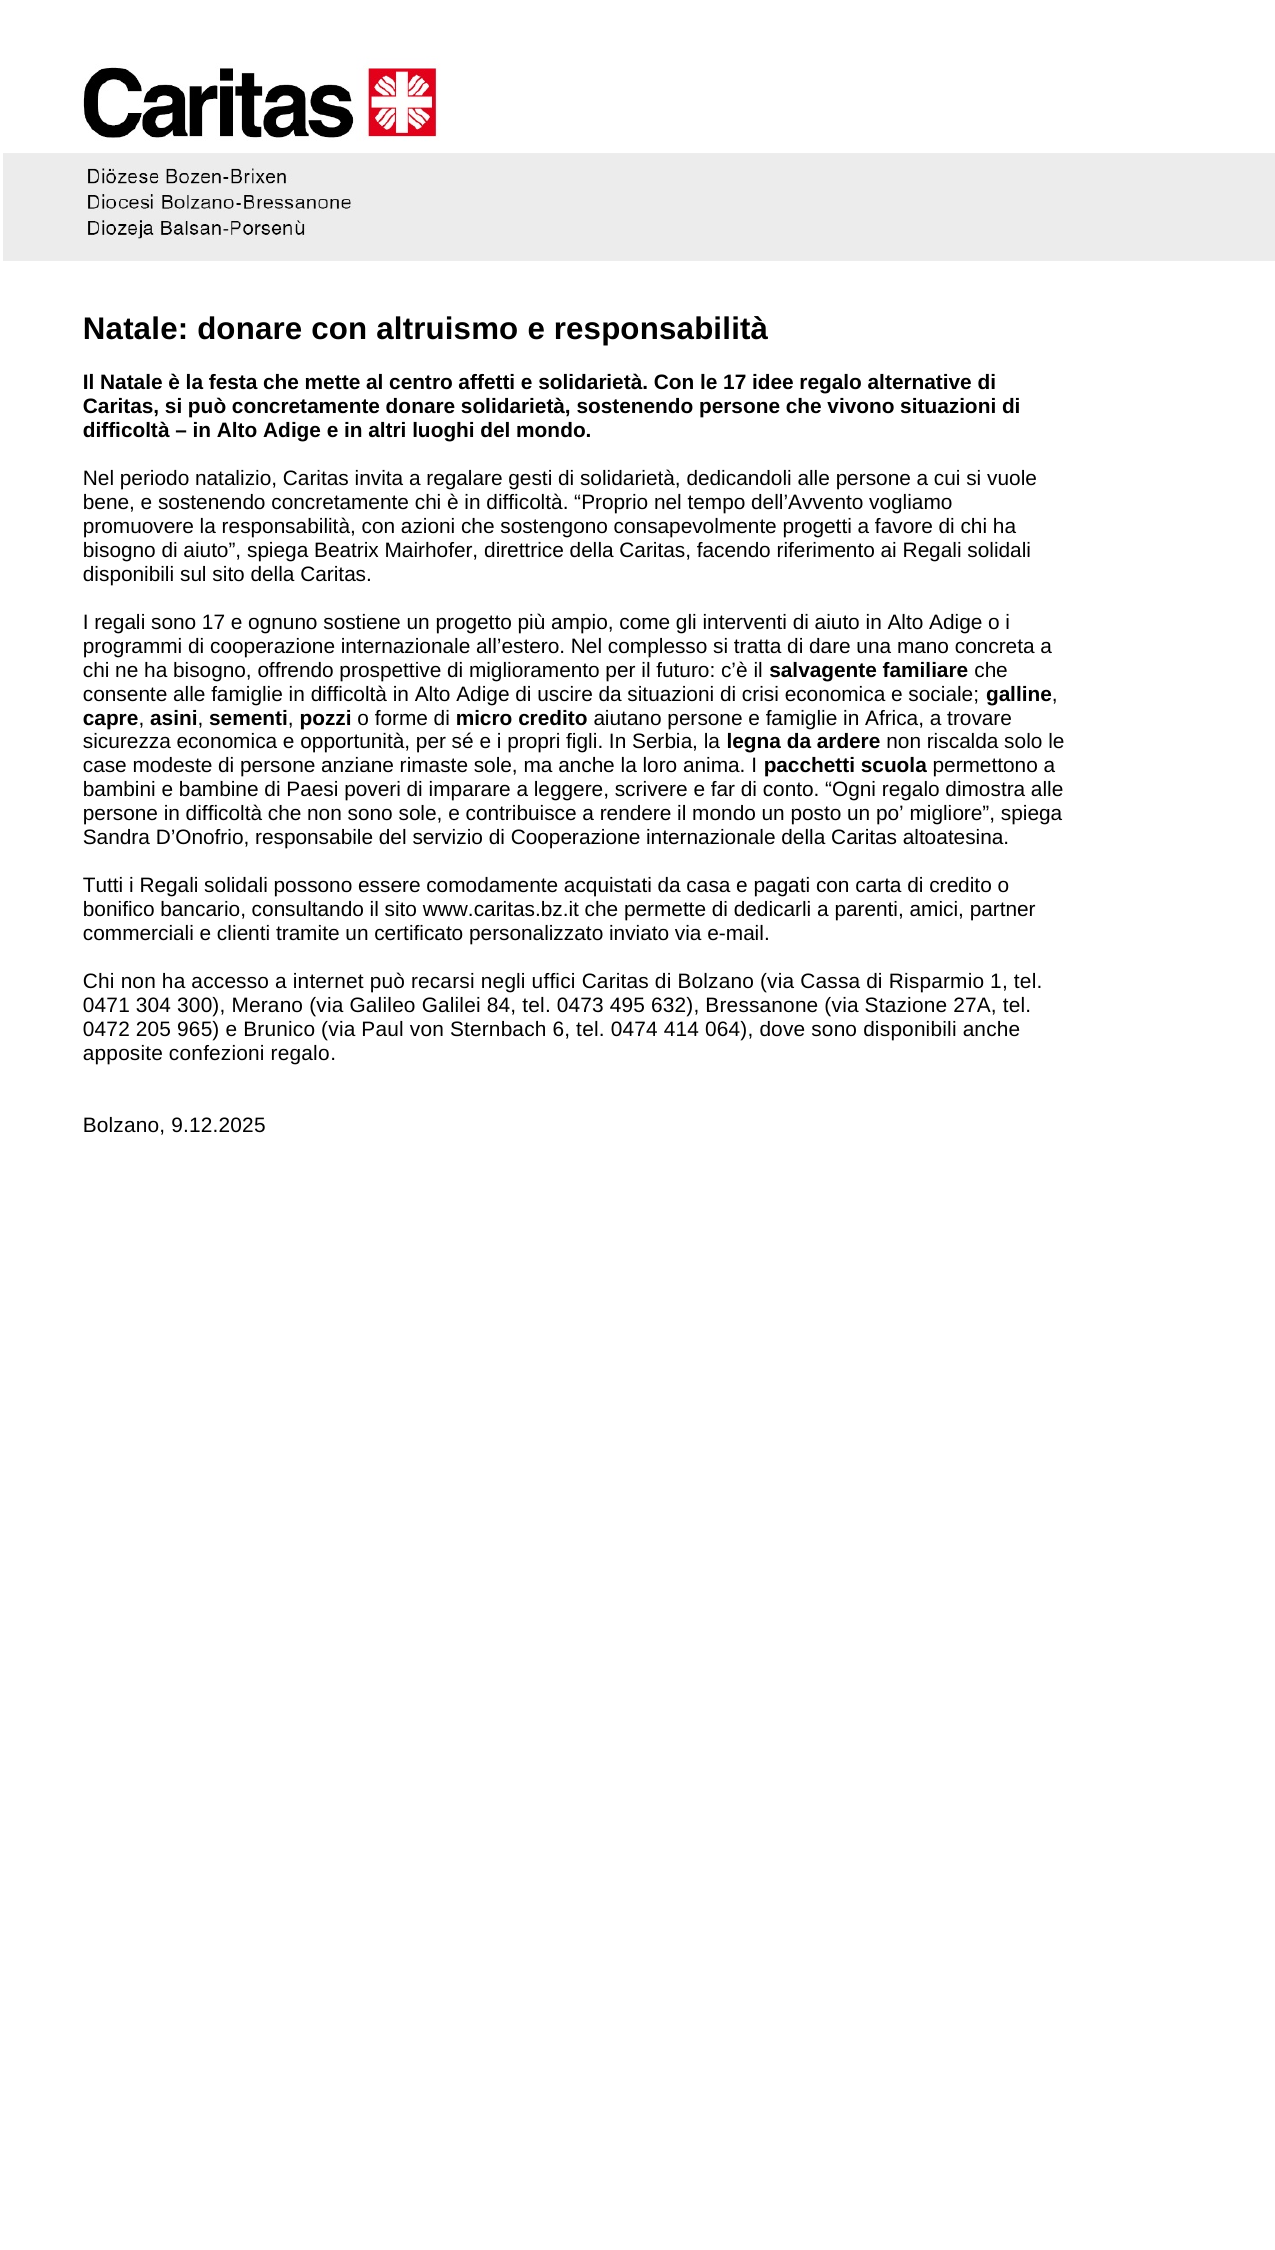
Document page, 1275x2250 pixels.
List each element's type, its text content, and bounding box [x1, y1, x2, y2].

text Bolzano, 9.12.2025 [83, 1113, 1068, 1137]
text Nel periodo natalizio, Caritas invita a regalare gesti di solidarietà, dedicandoli alle persone a cui si vuole bene, e sostenendo concretamente chi è in difficoltà. “Proprio nel tempo dell’Avvento vogliamo promuovere la responsabilità, con azioni che sostengono consapevolmente progetti a favore di chi ha bisogno di aiuto”, spiega Beatrix Mairhofer, direttrice della Caritas, facendo riferimento ai Regali solidali disponibili sul sito della Caritas. [83, 466, 1068, 586]
picture [3, 0, 1275, 261]
text I regali sono 17 e ognuno sostiene un progetto più ampio, come gli interventi di aiuto in Alto Adige o i programmi di cooperazione internazionale all’estero. Nel complesso si tratta di dare una mano concreta a chi ne ha bisogno, offrendo prospettive di miglioramento per il futuro: c’è il salvagente familiare che consente alle famiglie in difficoltà in Alto Adige di uscire da situazioni di crisi economica e sociale; galline, capre, asini, sementi, pozzi o forme di micro credito aiutano persone e famiglie in Africa, a trovare sicurezza economica e opportunità, per sé e i propri figli. In Serbia, la legna da ardere non riscalda solo le case modeste di persone anziane rimaste sole, ma anche la loro anima. I pacchetti scuola permettono a bambini e bambine di Paesi poveri di imparare a leggere, scrivere e far di conto. “Ogni regalo dimostra alle persone in difficoltà che non sono sole, e contribuisce a rendere il mondo un posto un po’ migliore”, spiega Sandra D’Onofrio, responsabile del servizio di Cooperazione internazionale della Caritas altoatesina. [83, 609, 1068, 849]
text Chi non ha accesso a internet può recarsi negli uffici Caritas di Bolzano (via Cassa di Risparmio 1, tel. 0471 304 300), Merano (via Galileo Galilei 84, tel. 0473 495 632), Bressanone (via Stazione 27A, tel. 0472 205 965) e Brunico (via Paul von Sternbach 6, tel. 0474 414 064), dove sono disponibili anche apposite confezioni regalo. [83, 969, 1068, 1065]
text Il Natale è la festa che mette al centro affetti e solidarietà. Con le 17 idee regalo alternative di Caritas, si può concretamente donare solidarietà, sostenendo persone che vivono situazioni di difficoltà – in Alto Adige e in altri luoghi del mondo. [83, 370, 1068, 442]
text Tutti i Regali solidali possono essere comodamente acquistati da casa e pagati con carta di credito o bonifico bancario, consultando il sito www.caritas.bz.it che permette di dedicarli a parenti, amici, partner commerciali e clienti tramite un certificato personalizzato inviato via e-mail. [83, 873, 1068, 945]
text Natale: donare con altruismo e responsabilità [83, 310, 1068, 346]
